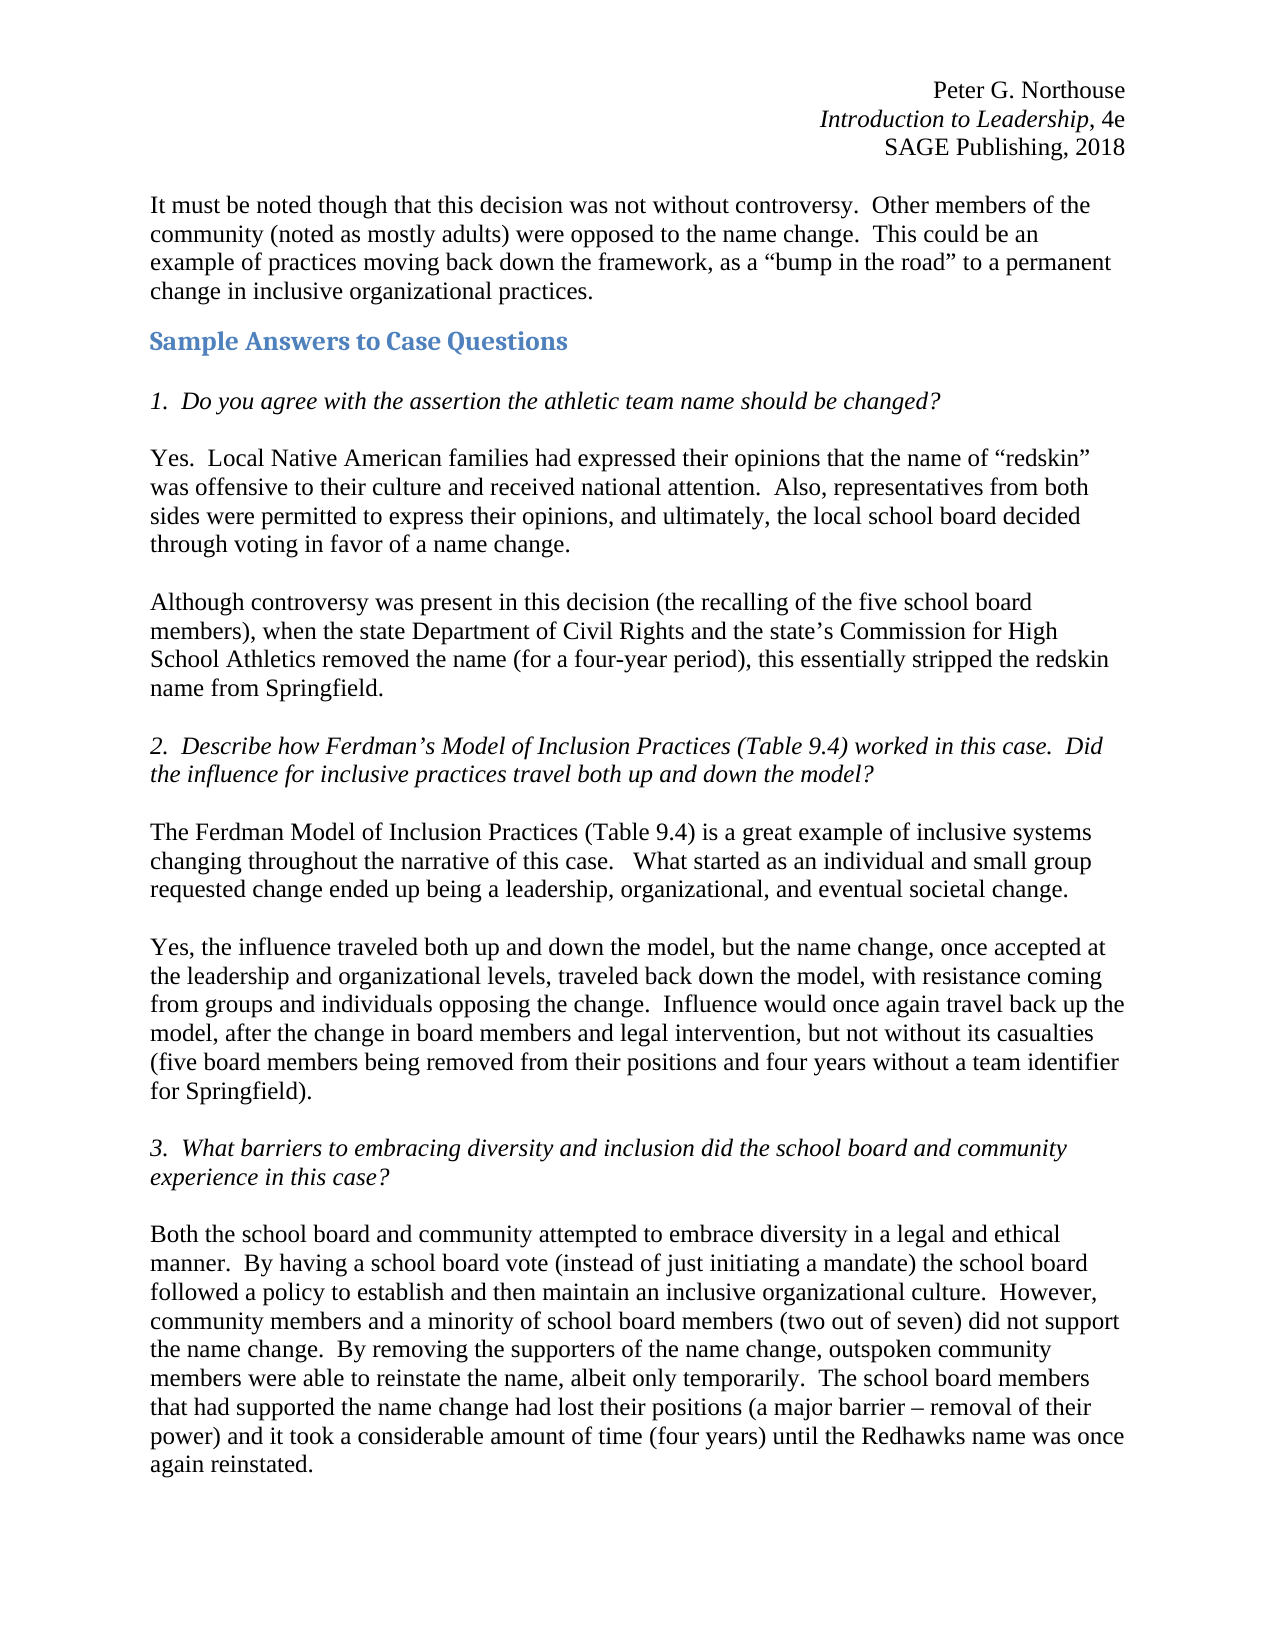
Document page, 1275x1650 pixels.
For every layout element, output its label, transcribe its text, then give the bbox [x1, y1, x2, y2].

text 1. Do you agree with the assertion the athletic team name should be changed? [150, 386, 1125, 414]
text Although controversy was present in this decision (the recalling of the five school board members), when the state Department of Civil Rights and the state’s Commission for High School Athletics removed the name (for a four-year period), this essentially stripped the redskin name from Springfield. [150, 587, 1125, 702]
text Both the school board and community attempted to embrace diversity in a legal and ethical manner. By having a school board vote (instead of just initiating a mandate) the school board followed a policy to establish and then maintain an inclusive organizational culture. However, community members and a minority of school board members (two out of seven) did not support the name change. By removing the supporters of the name change, outspoken community members were able to reinstate the name, albeit only temporarily. The school board members that had supported the name change had lost their positions (a major barrier – removal of their power) and it took a considerable amount of time (four years) until the Redhawks name was once again reinstated. [150, 1219, 1125, 1478]
text 2. Describe how Ferdman’s Model of Inclusion Practices (Table 9.4) worked in this case. Did the influence for inclusive practices travel both up and down the model? [150, 731, 1125, 788]
text It must be noted though that this decision was not without controversy. Other members of the community (noted as mostly adults) were opposed to the name change. This could be an example of practices moving back down the framework, as a “bump in the road” to a permanent change in inclusive organizational practices. [150, 190, 1125, 305]
text The Ferdman Model of Inclusion Practices (Table 9.4) is a great example of inclusive systems changing throughout the narrative of this case. What started as an individual and small group requested change ended up being a leadership, organizational, and eventual societal change. [150, 817, 1125, 903]
text Yes, the influence traveled both up and down the model, but the name change, once accepted at the leadership and organizational levels, traveled back down the model, with resistance coming from groups and individuals opposing the change. Influence would once again travel back up the model, after the change in board members and legal intervention, but not without its casualties (five board members being removed from their positions and four years without a team identifier for Springfield). [150, 932, 1125, 1104]
subtitle Sample Answers to Case Questions [150, 326, 1125, 357]
text 3. What barriers to embracing diversity and inclusion did the school board and community experience in this case? [150, 1133, 1125, 1191]
text Yes. Local Native American families had expressed their opinions that the name of “redskin” was offensive to their culture and received national attention. Also, representatives from both sides were permitted to express their opinions, and ultimately, the local school board decided through voting in favor of a name change. [150, 443, 1125, 558]
